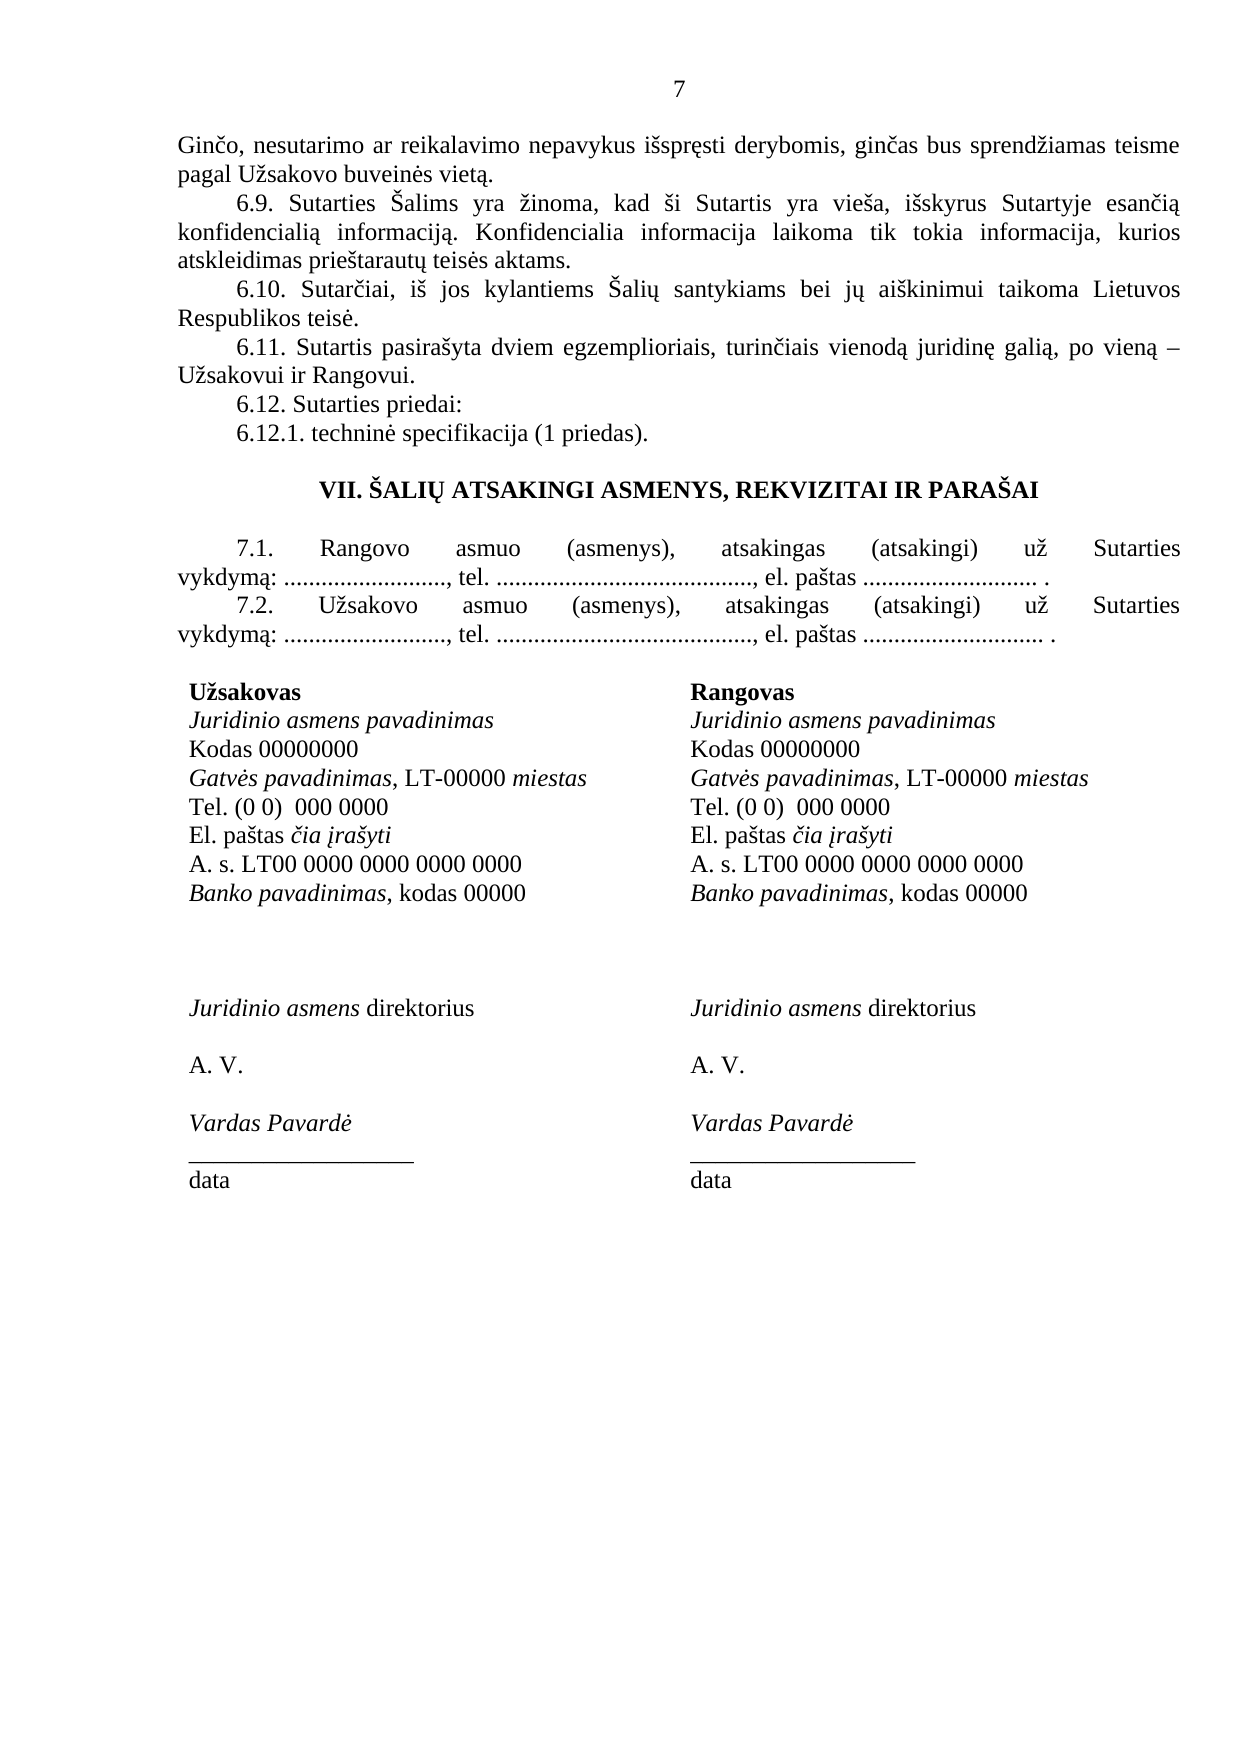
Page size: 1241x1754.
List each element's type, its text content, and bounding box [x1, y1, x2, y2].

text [177, 131, 1181, 188]
text 6.12. Sutarties priedai: [177, 389, 1181, 418]
text VII. ŠALIŲ ATSAKINGI ASMENYS, REKVIZITAI IR PARAŠAI [177, 476, 1181, 504]
text 6.9. Sutarties Šalims yra žinoma, kad ši Sutartis yra vieša, išskyrus Sutartyje esančią konfidencialią informaciją. Konfidencialia informacija laikoma tik tokia informacija, kurios atskleidimas prieštarautų teisės aktams. [177, 188, 1181, 274]
text 7.1. Rangovo asmuo (asmenys), atsakingas (atsakingi) už Sutarties vykdymą: .........................., tel. ........................................., el. paštas ............................ . [177, 533, 1181, 591]
table_header Užsakovas Juridinio asmens pavadinimas Kodas 00000000 Gatvės pavadinimas, LT-00000 miestas Tel. (0 0) 000 0000 El. paštas čia įrašyti A. s. LT00 0000 0000 0000 0000 Banko pavadinimas, kodas 00000 Juridinio asmens direktorius A. V. Vardas Pavardė __________________ data [177, 677, 679, 1194]
table_header Rangovas Juridinio asmens pavadinimas Kodas 00000000 Gatvės pavadinimas, LT-00000 miestas Tel. (0 0) 000 0000 El. paštas čia įrašyti A. s. LT00 0000 0000 0000 0000 Banko pavadinimas, kodas 00000 Juridinio asmens direktorius A. V. Vardas Pavardė __________________ data [679, 677, 1181, 1194]
text 6.10. Sutarčiai, iš jos kylantiems Šalių santykiams bei jų aiškinimui taikoma Lietuvos Respublikos teisė. [177, 274, 1181, 332]
text 6.12.1. techninė specifikacija (1 priedas). [177, 418, 1181, 447]
text 7.2. Užsakovo asmuo (asmenys), atsakingas (atsakingi) už Sutarties vykdymą: .........................., tel. ........................................., el. paštas ............................. . [177, 591, 1181, 648]
text 6.11. Sutartis pasirašyta dviem egzemplioriais, turinčiais vienodą juridinę galią, po vieną – Užsakovui ir Rangovui. [177, 332, 1181, 389]
